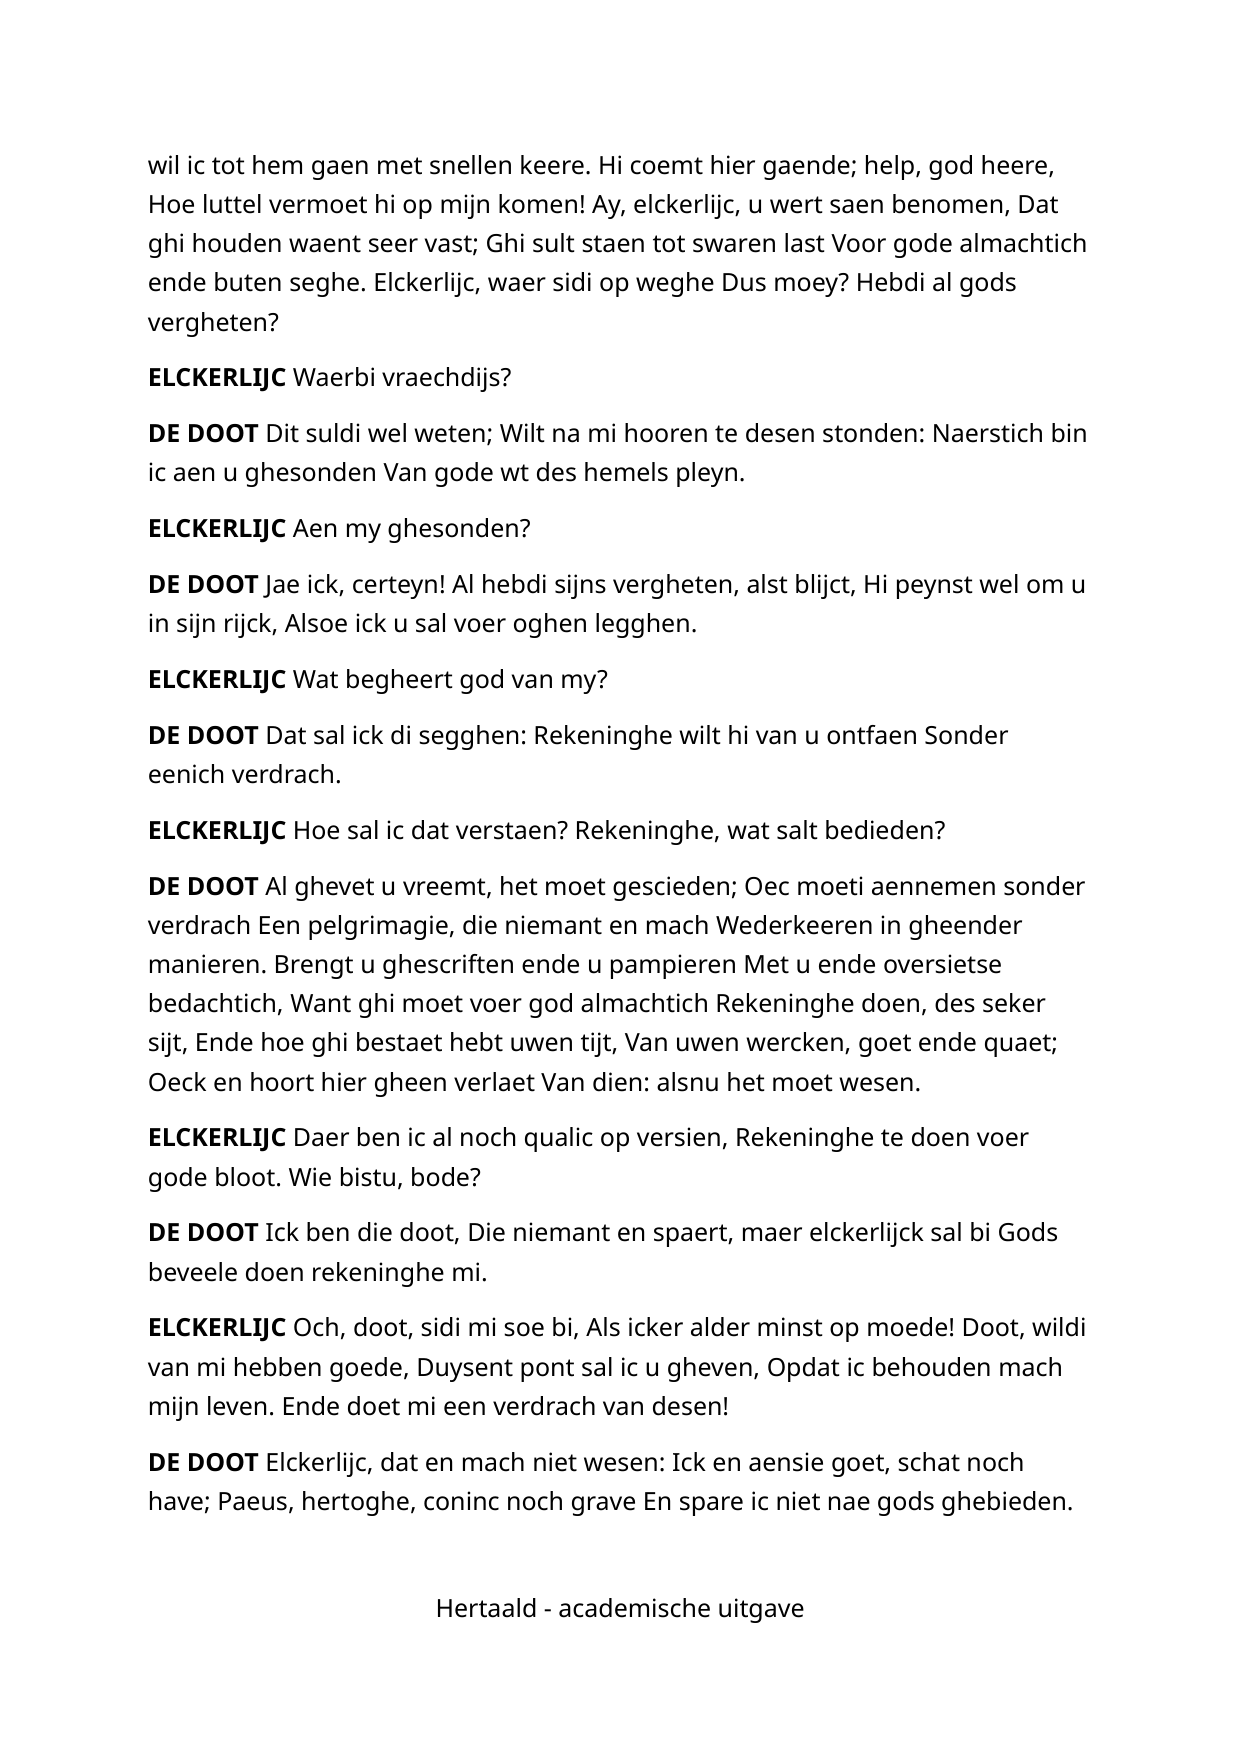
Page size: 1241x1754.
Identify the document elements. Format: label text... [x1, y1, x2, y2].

text ELCKERLIJC Waerbi vraechdijs? [148, 360, 1093, 394]
text ELCKERLIJC Aen my ghesonden? [148, 511, 1093, 545]
text DE DOOT Al ghevet u vreemt, het moet gescieden; Oec moeti aennemen sonder verdrach Een pelgrimagie, die niemant en mach Wederkeeren in gheender manieren. Brengt u ghescriften ende u pampieren Met u ende oversietse bedachtich, Want ghi moet voer god almachtich Rekeninghe doen, des seker sijt, Ende hoe ghi bestaet hebt uwen tijt, Van uwen wercken, goet ende quaet; Oeck en hoort hier gheen verlaet Van dien: alsnu het moet wesen. [148, 868, 1093, 1098]
text ELCKERLIJC Hoe sal ic dat verstaen? Rekeninghe, wat salt bedieden? [148, 813, 1093, 847]
text ELCKERLIJC Och, doot, sidi mi soe bi, Als icker alder minst op moede! Doot, wildi van mi hebben goede, Duysent pont sal ic u gheven, Opdat ic behouden mach mijn leven. Ende doet mi een verdrach van desen! [148, 1310, 1093, 1422]
text ELCKERLIJC Wat begheert god van my? [148, 662, 1093, 696]
text DE DOOT Dat sal ick di segghen: Rekeninghe wilt hi van u ontfaen Sonder eenich verdrach. [148, 718, 1093, 791]
text ELCKERLIJC Daer ben ic al noch qualic op versien, Rekeninghe te doen voer gode bloot. Wie bistu, bode? [148, 1120, 1093, 1193]
text DE DOOT Jae ick, certeyn! Al hebdi sijns vergheten, alst blijct, Hi peynst wel om u in sijn rijck, Alsoe ick u sal voer oghen legghen. [148, 567, 1093, 640]
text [148, 1444, 1093, 1517]
text DE DOOT Ick ben die doot, Die niemant en spaert, maer elckerlijck sal bi Gods beveele doen rekeninghe mi. [148, 1215, 1093, 1288]
text DE DOOT Dit suldi wel weten; Wilt na mi hooren te desen stonden: Naerstich bin ic aen u ghesonden Van gode wt des hemels pleyn. [148, 416, 1093, 489]
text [148, 148, 1093, 338]
